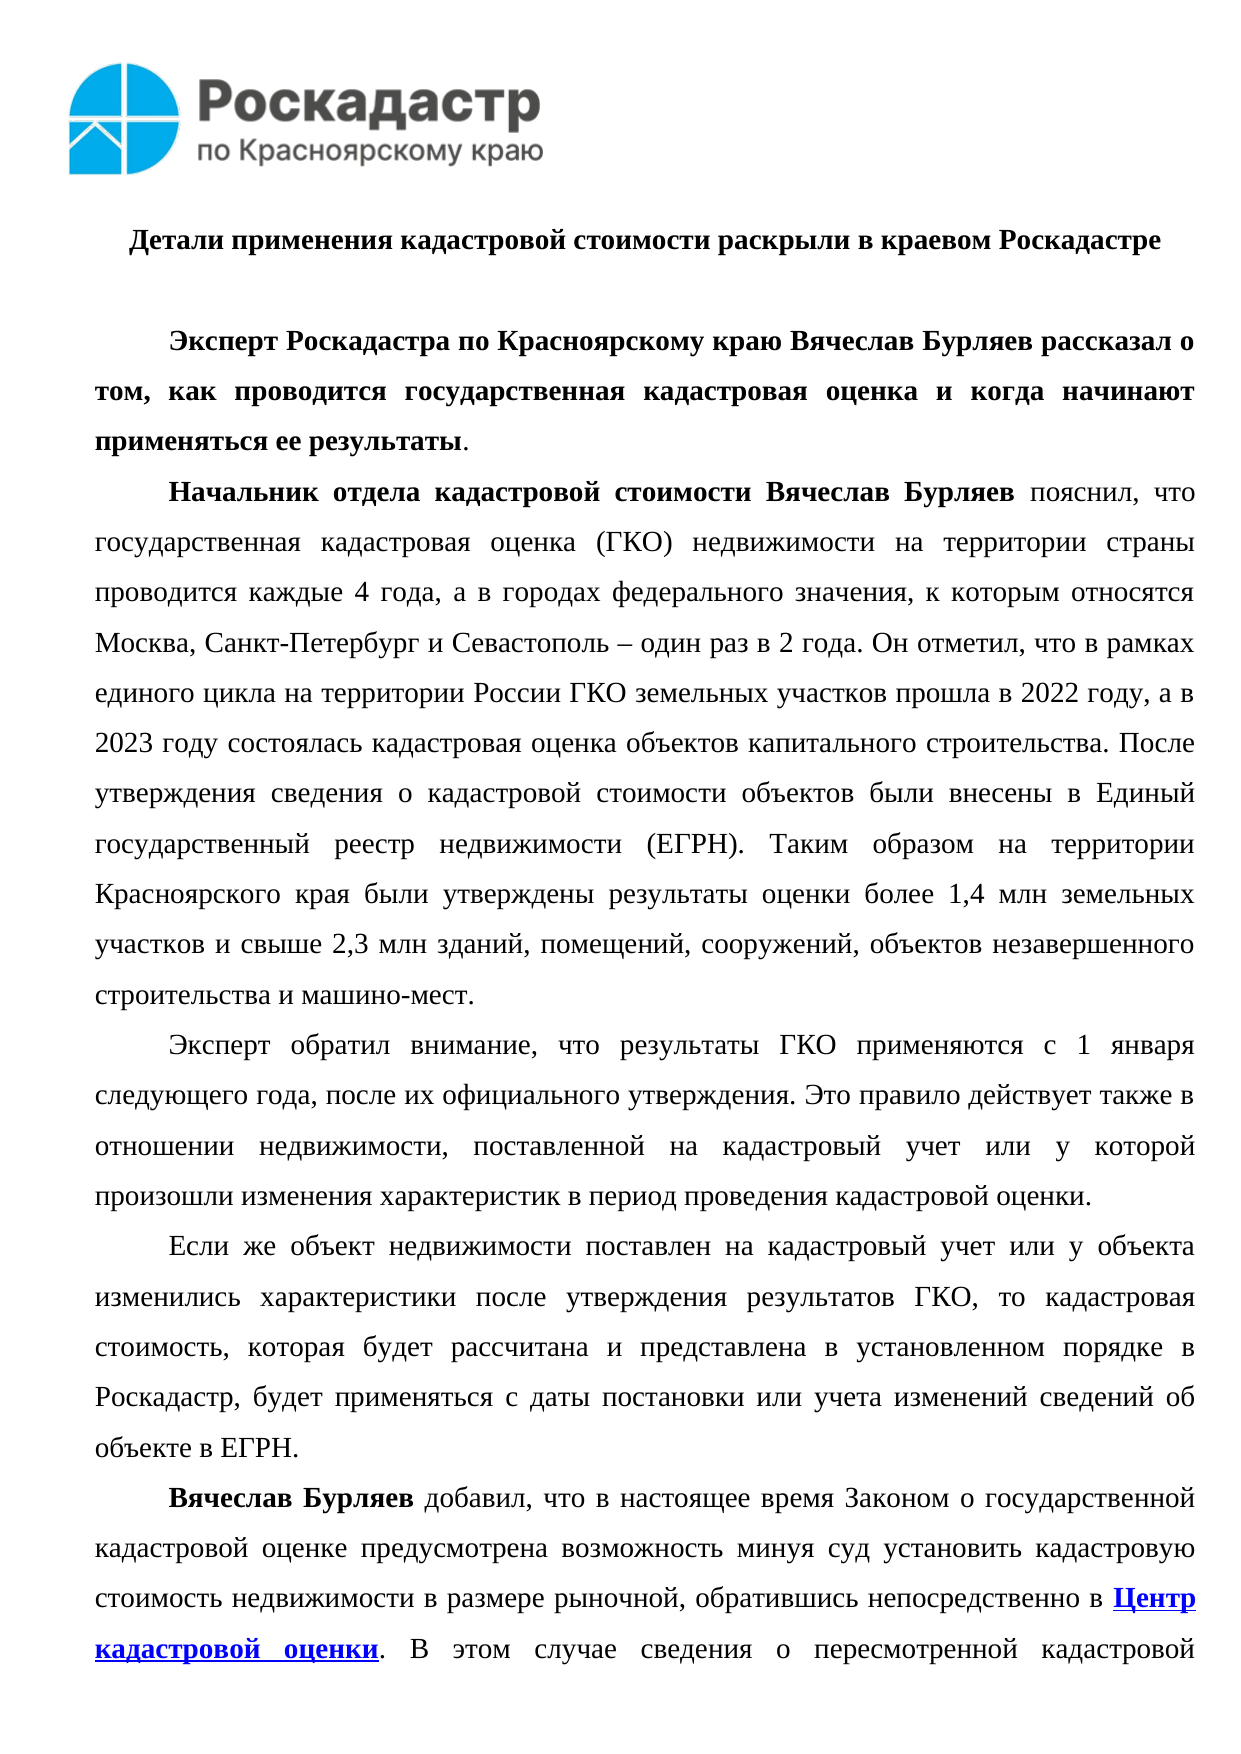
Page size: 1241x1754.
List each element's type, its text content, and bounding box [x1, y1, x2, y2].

text Эксперт Роскадастра по Красноярскому краю Вячеслав Бурляев рассказал о том, как проводится государственная кадастровая оценка и когда начинают применяться ее результаты. [94, 323, 1196, 457]
text Детали применения кадастровой стоимости раскрыли в краевом Роскадастре [94, 222, 1196, 256]
text Начальник отдела кадастровой стоимости Вячеслав Бурляев пояснил, что государственная кадастровая оценка (ГКО) недвижимости на территории страны проводится каждые 4 года, а в городах федерального значения, к которым относятся Москва, Санкт-Петербург и Севастополь – один раз в 2 года. Он отметил, что в рамках единого цикла на территории России ГКО земельных участков прошла в 2022 году, а в 2023 году состоялась кадастровая оценка объектов капитального строительства. После утверждения сведения о кадастровой стоимости объектов были внесены в Единый государственный реестр недвижимости (ЕГРН). Таким образом на территории Красноярского края были утверждены результаты оценки более 1,4 млн земельных участков и свыше 2,3 млн зданий, помещений, сооружений, объектов незавершенного строительства и машино-мест. [94, 474, 1196, 1010]
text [94, 1480, 1196, 1664]
picture [57, 41, 566, 197]
text Если же объект недвижимости поставлен на кадастровый учет или у объекта изменились характеристики после утверждения результатов ГКО, то кадастровая стоимость, которая будет рассчитана и представлена в установленном порядке в Роскадастр, будет применяться с даты постановки или учета изменений сведений об объекте в ЕГРН. [94, 1228, 1196, 1463]
text Эксперт обратил внимание, что результаты ГКО применяются с 1 января следующего года, после их официального утверждения. Это правило действует также в отношении недвижимости, поставленной на кадастровый учет или у которой произошли изменения характеристик в период проведения кадастровой оценки. [94, 1027, 1196, 1212]
